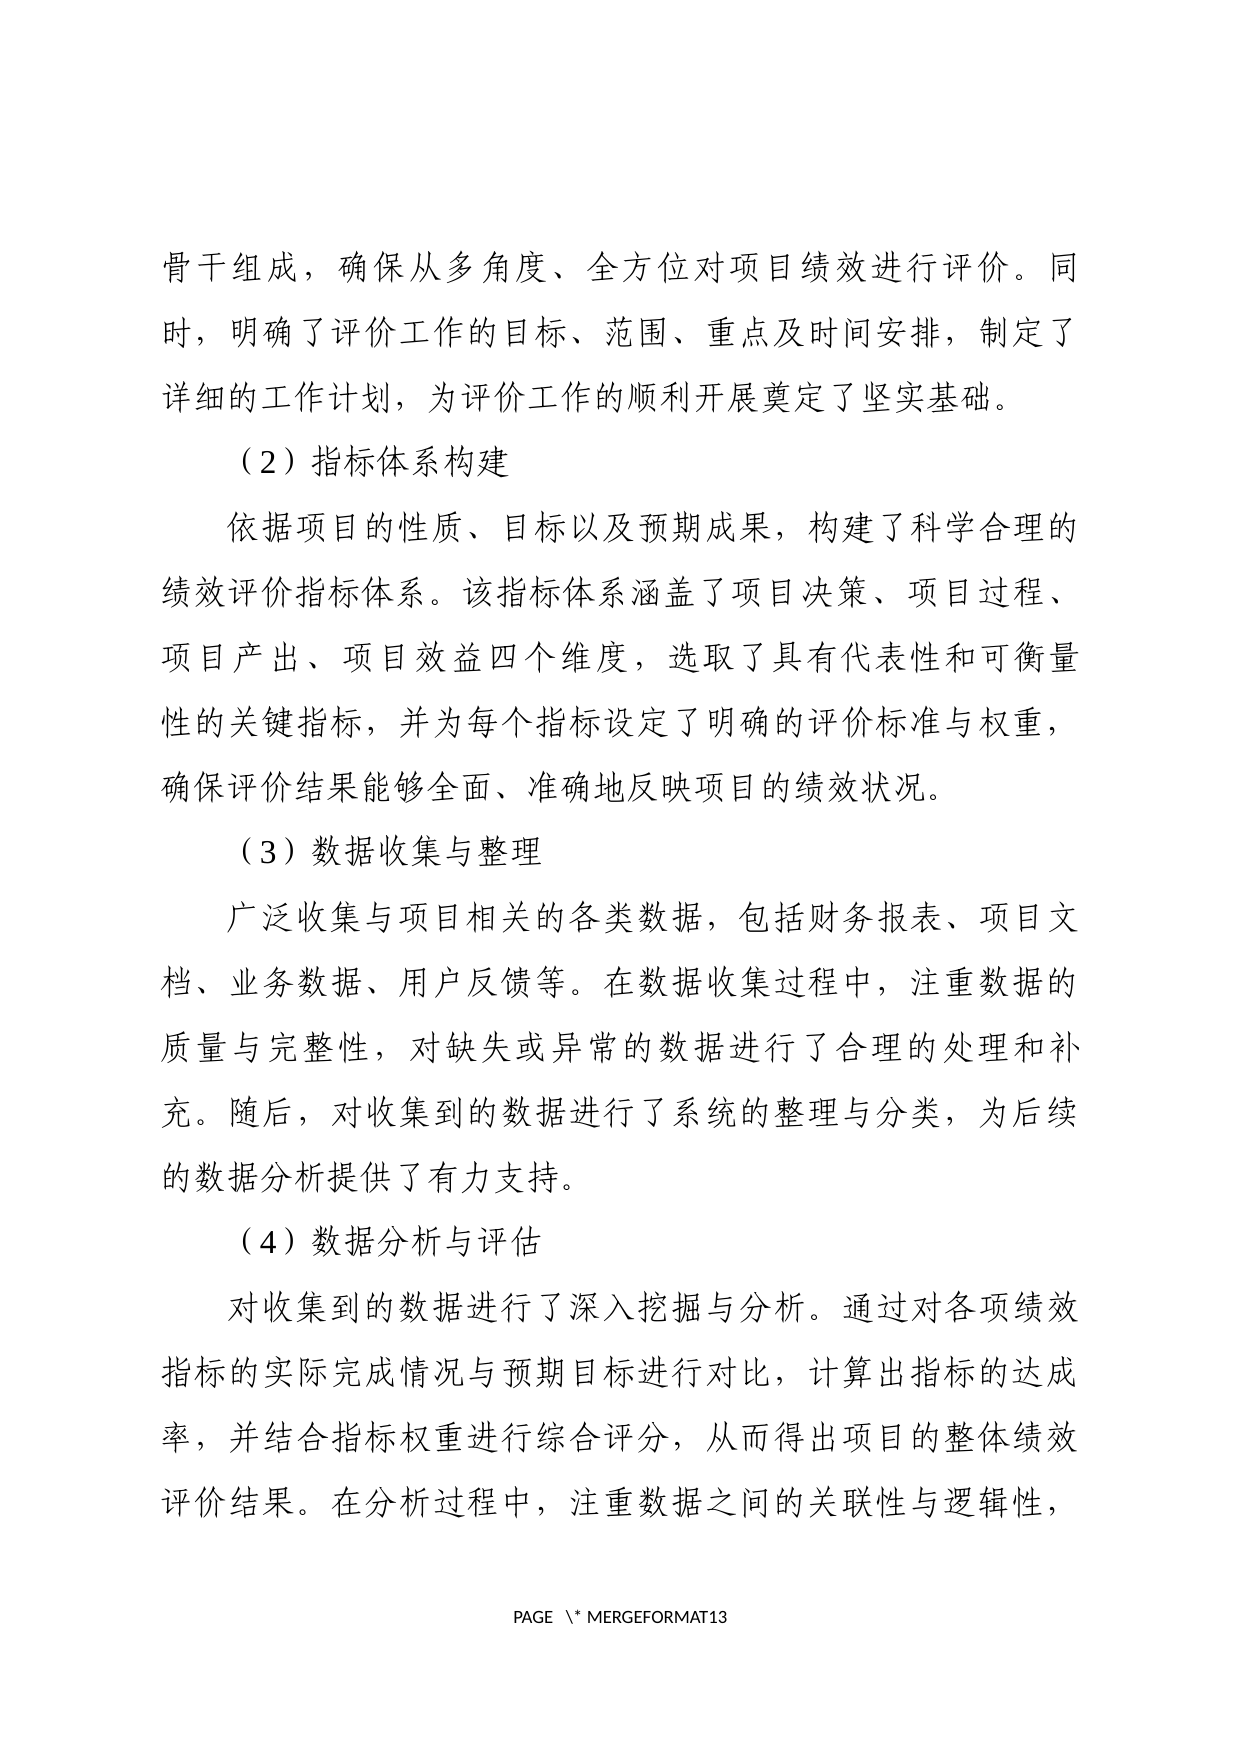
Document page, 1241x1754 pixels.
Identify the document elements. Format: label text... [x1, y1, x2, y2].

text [159, 233, 1081, 428]
text （3）数据收集与整理 [159, 818, 1081, 883]
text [159, 1273, 1081, 1533]
text 依据项目的性质、目标以及预期成果，构建了科学合理的绩效评价指标体系。该指标体系涵盖了项目决策、项目过程、项目产出、项目效益四个维度，选取了具有代表性和可衡量性的关键指标，并为每个指标设定了明确的评价标准与权重，确保评价结果能够全面、准确地反映项目的绩效状况。 [159, 493, 1081, 818]
text 广泛收集与项目相关的各类数据，包括财务报表、项目文档、业务数据、用户反馈等。在数据收集过程中，注重数据的质量与完整性，对缺失或异常的数据进行了合理的处理和补充。随后，对收集到的数据进行了系统的整理与分类，为后续的数据分析提供了有力支持。 [159, 883, 1081, 1208]
text （4）数据分析与评估 [159, 1208, 1081, 1273]
text （2）指标体系构建 [159, 428, 1081, 493]
